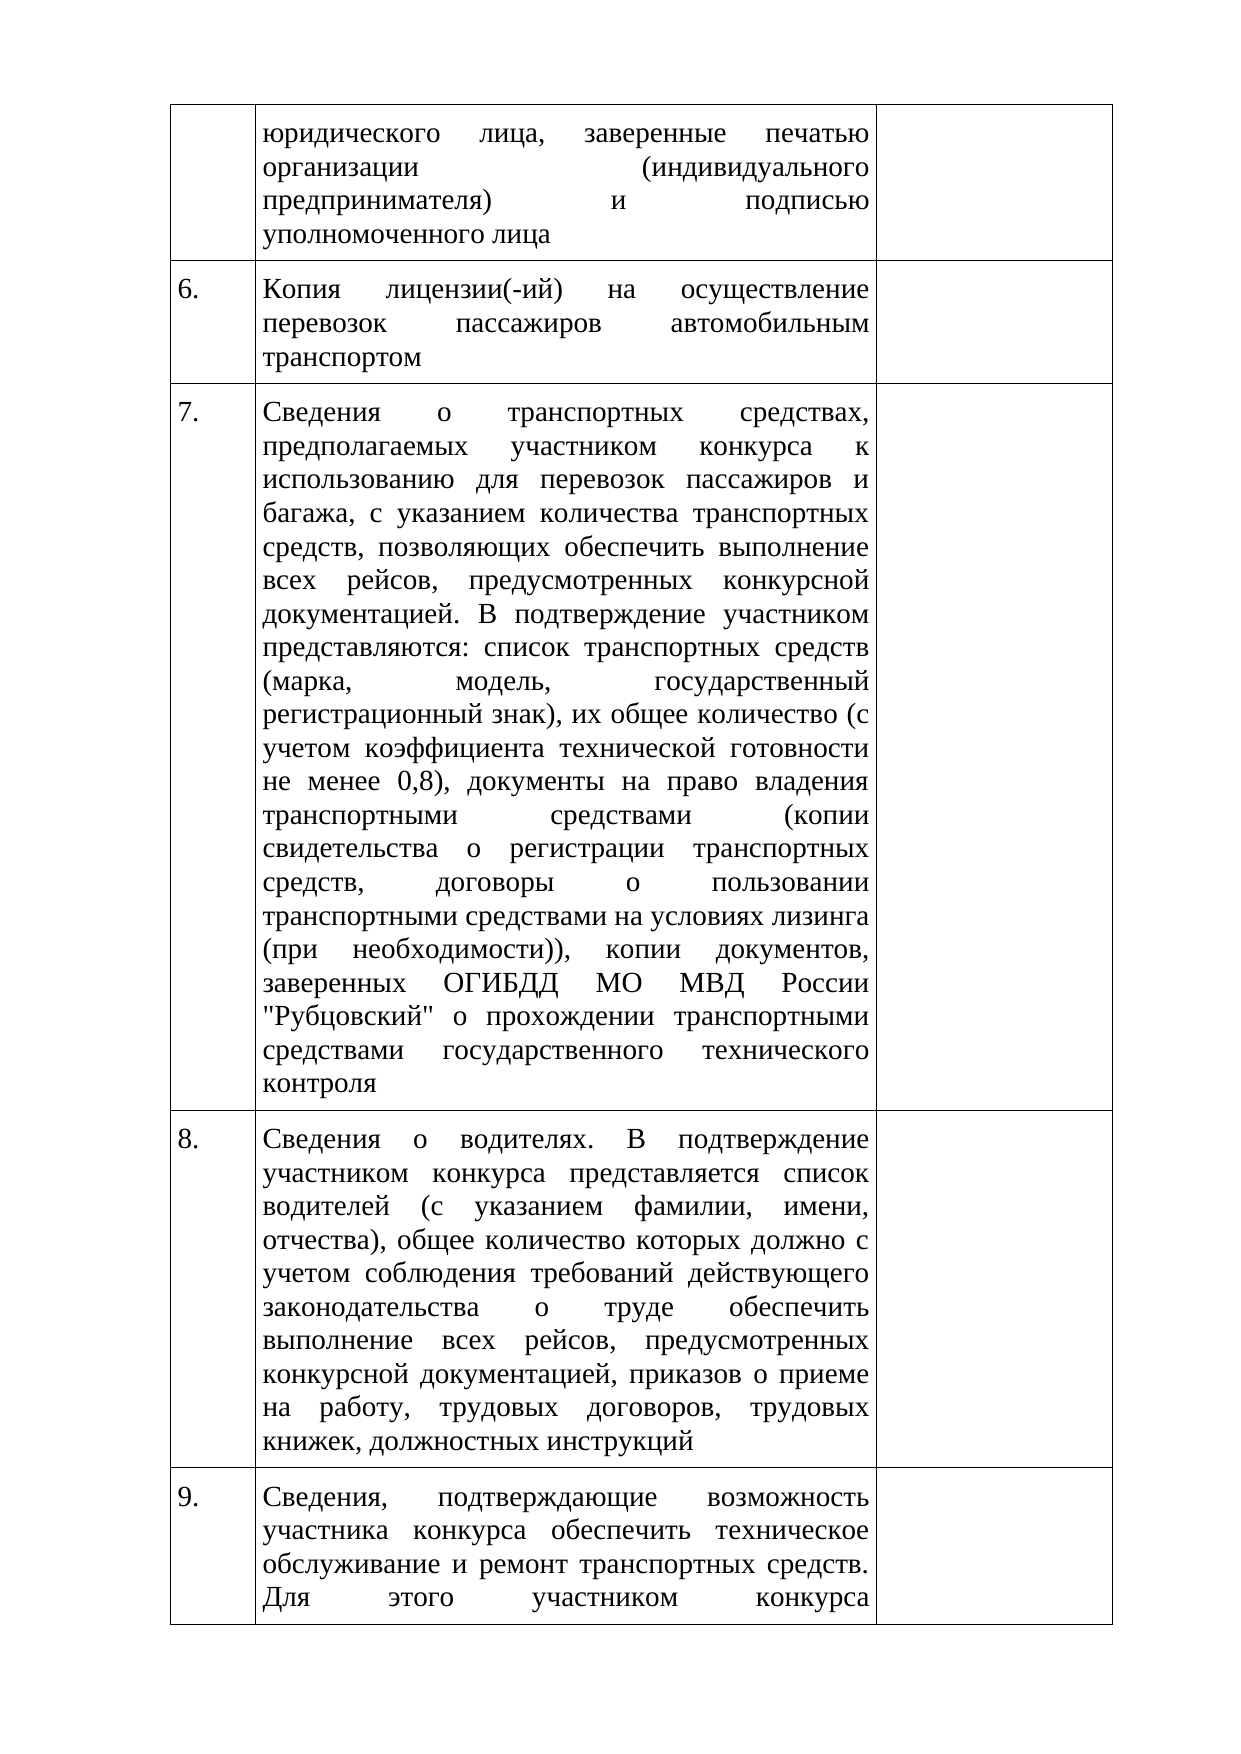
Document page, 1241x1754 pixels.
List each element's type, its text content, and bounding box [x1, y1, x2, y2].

table_cell [877, 105, 1112, 260]
table_cell 8. [171, 1111, 255, 1467]
table_cell [877, 261, 1112, 383]
table_cell 9. [171, 1468, 255, 1624]
table_cell Копия лицензии(-ий) на осуществление перевозок пассажиров автомобильным транспортом [256, 261, 876, 383]
table_cell [877, 1468, 1112, 1624]
table_cell 6. [171, 261, 255, 383]
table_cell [256, 1468, 876, 1624]
table_cell 5. [171, 105, 255, 260]
table_cell [877, 384, 1112, 1109]
table_cell [877, 1111, 1112, 1467]
table_cell Сведения о водителях. В подтверждение участником конкурса представляется список водителей (с указанием фамилии, имени, отчества), общее количество которых должно с учетом соблюдения требований действующего законодательства о труде обеспечить выполнение всех рейсов, предусмотренных конкурсной документацией, приказов о приеме на работу, трудовых договоров, трудовых книжек, должностных инструкций [256, 1111, 876, 1467]
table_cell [256, 105, 876, 260]
table_cell Сведения о транспортных средствах, предполагаемых участником конкурса к использованию для перевозок пассажиров и багажа, с указанием количества транспортных средств, позволяющих обеспечить выполнение всех рейсов, предусмотренных конкурсной документацией. В подтверждение участником представляются: список транспортных средств (марка, модель, государственный регистрационный знак), их общее количество (с учетом коэффициента технической готовности не менее 0,8), документы на право владения транспортными средствами (копии свидетельства о регистрации транспортных средств, договоры о пользовании транспортными средствами на условиях лизинга (при необходимости)), копии документов, заверенных ОГИБДД МО МВД России "Рубцовский" о прохождении транспортными средствами государственного технического контроля [256, 384, 876, 1109]
table_cell 7. [171, 384, 255, 1109]
